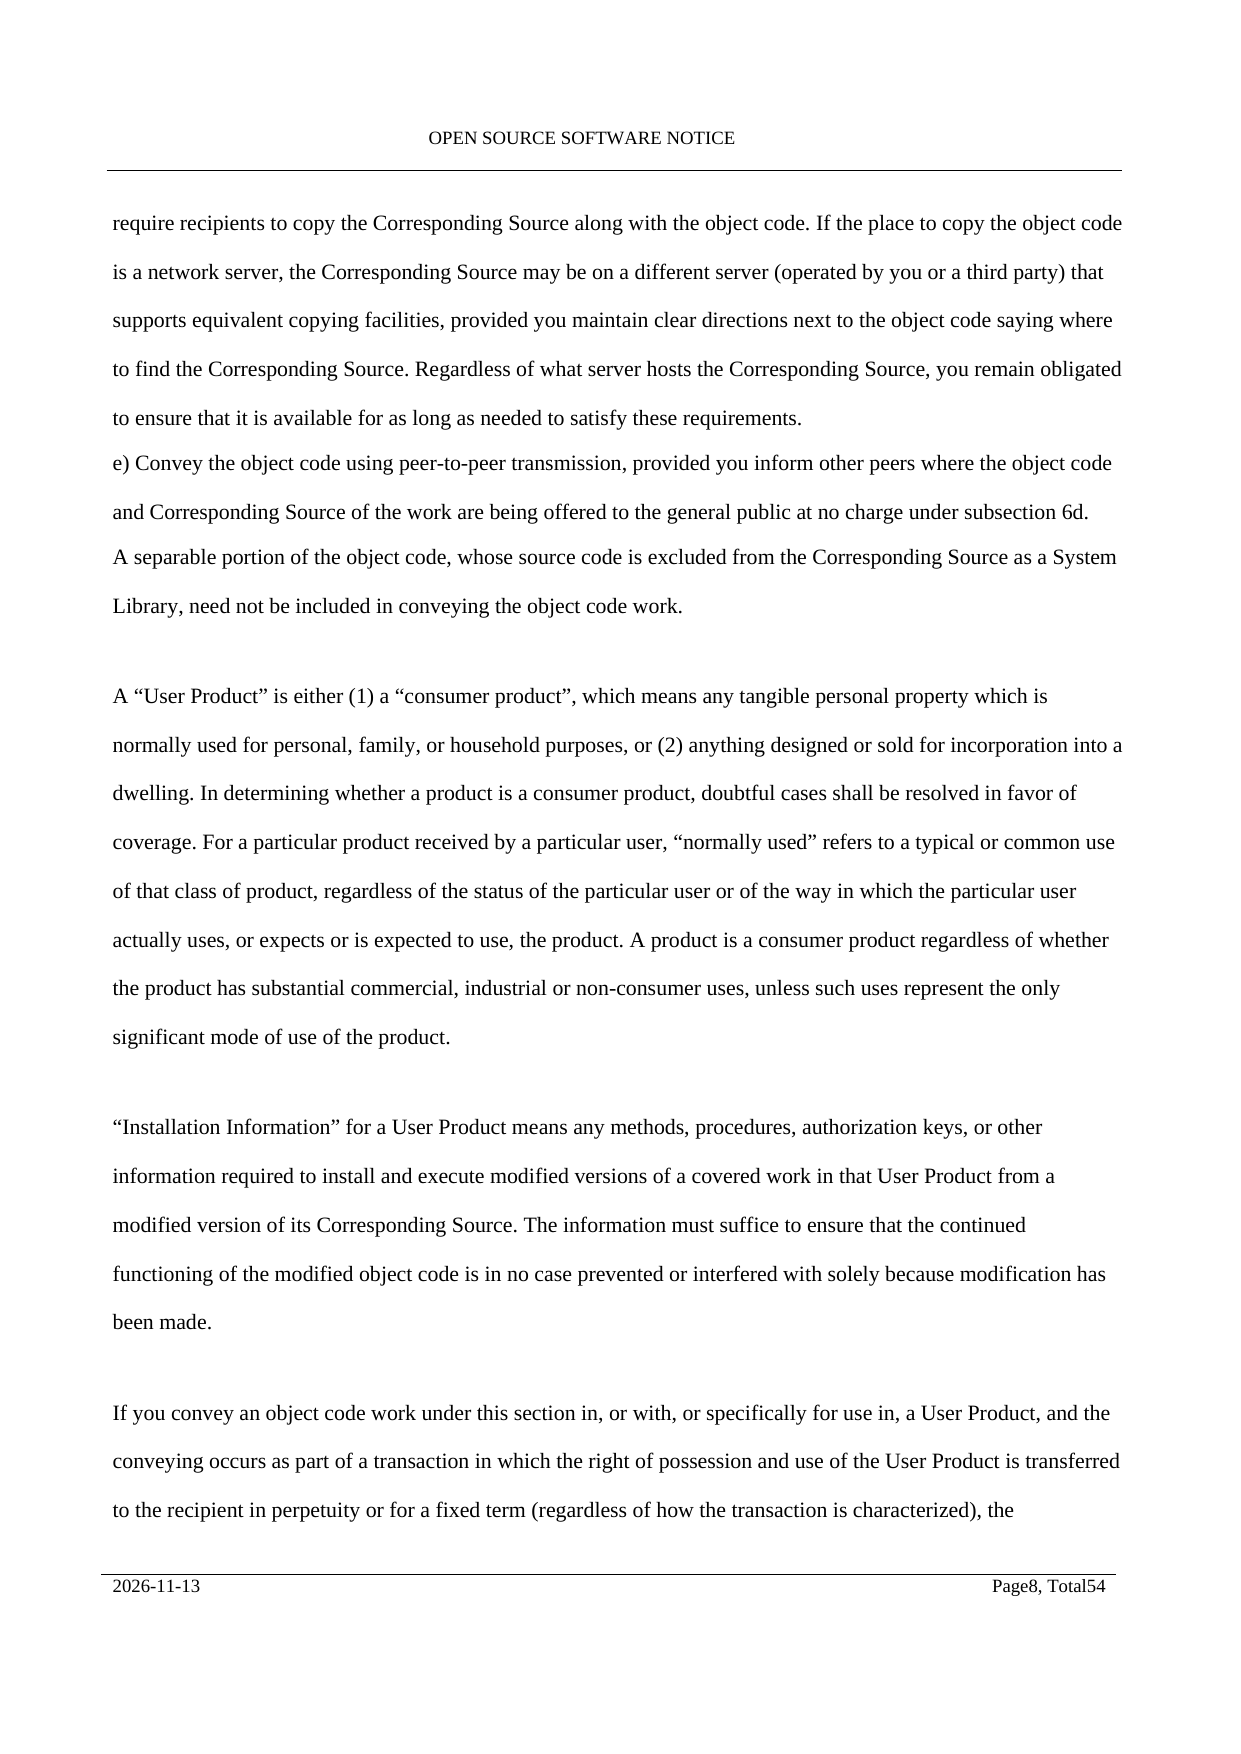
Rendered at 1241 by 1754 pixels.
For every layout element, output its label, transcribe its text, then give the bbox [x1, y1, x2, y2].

text A “User Product” is either (1) a “consumer product”, which means any tangible personal property which is normally used for personal, family, or household purposes, or (2) anything designed or sold for incorporation into a dwelling. In determining whether a product is a consumer product, doubtful cases shall be resolved in favor of coverage. For a particular product received by a particular user, “normally used” refers to a typical or common use of that class of product, regardless of the status of the particular user or of the way in which the particular user actually uses, or expects or is expected to use, the product. A product is a consumer product regardless of whether the product has substantial commercial, industrial or non-consumer uses, unless such uses represent the only significant mode of use of the product. [112, 679, 1128, 1053]
text A separable portion of the object code, whose source code is excluded from the Corresponding Source as a System Library, need not be included in conveying the object code work. [112, 540, 1128, 622]
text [112, 206, 1128, 434]
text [112, 1396, 1128, 1526]
text “Installation Information” for a User Product means any methods, procedures, authorization keys, or other information required to install and execute modified versions of a covered work in that User Product from a modified version of its Corresponding Source. The information must suffice to ensure that the continued functioning of the modified object code is in no case prevented or interfered with solely because modification has been made. [112, 1111, 1128, 1338]
text e) Convey the object code using peer-to-peer transmission, provided you inform other peers where the object code and Corresponding Source of the work are being offered to the general public at no charge under subsection 6d. [112, 446, 1128, 528]
